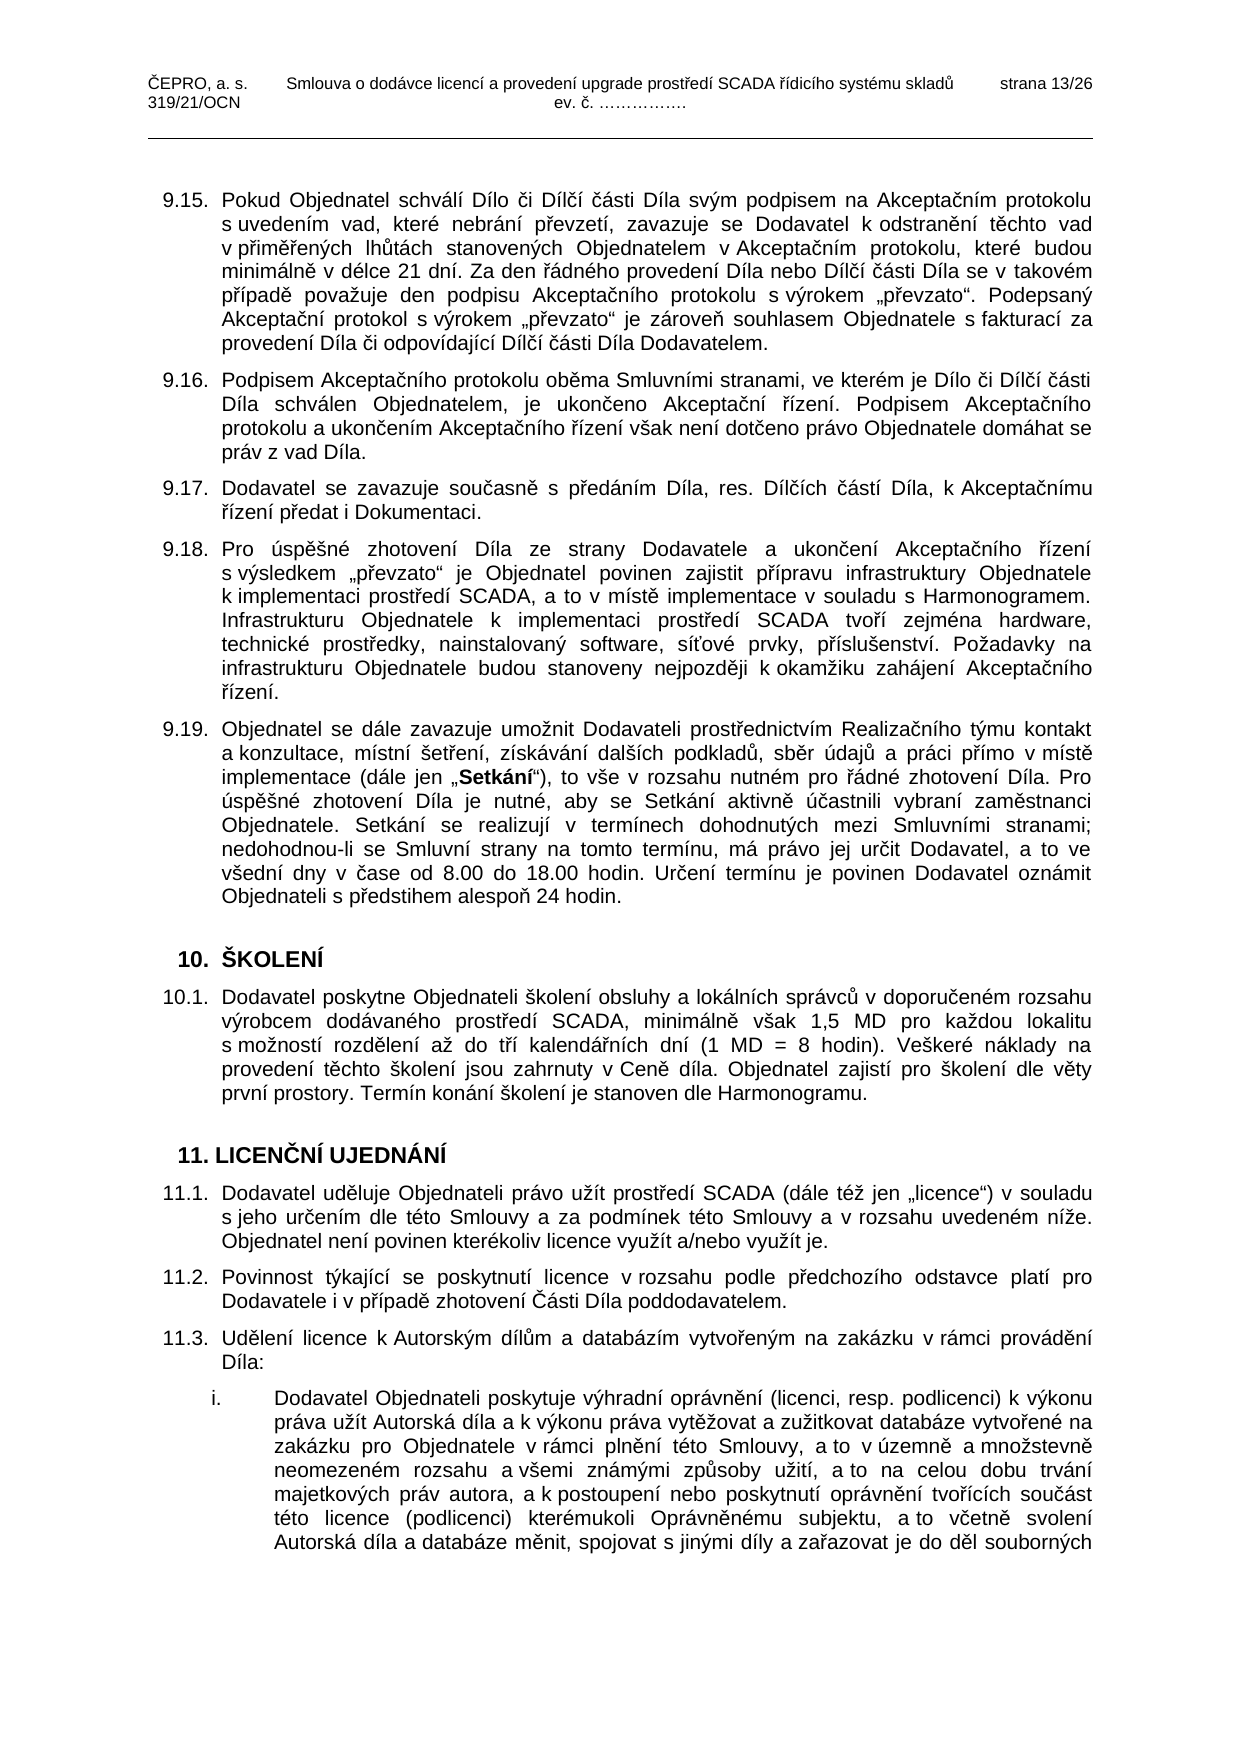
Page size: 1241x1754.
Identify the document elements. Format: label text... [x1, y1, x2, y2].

text Podpisem Akceptačního protokolu oběma Smluvními stranami, ve kterém je Dílo či Dílčí části Díla schválen Objednatelem, je ukončeno Akceptační řízení. Podpisem Akceptačního protokolu a ukončením Akceptačního řízení však není dotčeno právo Objednatele domáhat se práv z vad Díla. [162, 368, 1093, 463]
subtitle Školení [177, 946, 1093, 972]
subtitle licenční ujednání [177, 1142, 1093, 1168]
text Dodavatel uděluje Objednateli právo užít prostředí SCADA (dále též jen „licence“) v souladu s jeho určením dle této Smlouvy a za podmínek této Smlouvy a v rozsahu uvedeném níže. Objednatel není povinen kterékoliv licence využít a/nebo využít je. [162, 1181, 1093, 1253]
text Udělení licence k Autorským dílům a databázím vytvořeným na zakázku v rámci provádění Díla: [162, 1326, 1093, 1373]
text Pro úspěšné zhotovení Díla ze strany Dodavatele a ukončení Akceptačního řízení s výsledkem „převzato“ je Objednatel povinen zajistit přípravu infrastruktury Objednatele k implementaci prostředí SCADA, a to v místě implementace v souladu s Harmonogramem. Infrastrukturu Objednatele k implementaci prostředí SCADA tvoří zejména hardware, technické prostředky, nainstalovaný software, síťové prvky, příslušenství. Požadavky na infrastrukturu Objednatele budou stanoveny nejpozději k okamžiku zahájení Akceptačního řízení. [162, 536, 1093, 704]
text Dodavatel se zavazuje současně s předáním Díla, res. Dílčích částí Díla, k Akceptačnímu řízení předat i Dokumentaci. [162, 476, 1093, 524]
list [221, 1386, 1093, 1554]
text Pokud Objednatel schválí Dílo či Dílčí části Díla svým podpisem na Akceptačním protokolu s uvedením vad, které nebrání převzetí, zavazuje se Dodavatel k odstranění těchto vad v přiměřených lhůtách stanovených Objednatelem v Akceptačním protokolu, které budou minimálně v délce 21 dní. Za den řádného provedení Díla nebo Dílčí části Díla se v takovém případě považuje den podpisu Akceptačního protokolu s výrokem „převzato“. Podepsaný Akceptační protokol s výrokem „převzato“ je zároveň souhlasem Objednatele s fakturací za provedení Díla či odpovídající Dílčí části Díla Dodavatelem. [162, 187, 1093, 355]
text Povinnost týkající se poskytnutí licence v rozsahu podle předchozího odstavce platí pro Dodavatele i v případě zhotovení Části Díla poddodavatelem. [162, 1265, 1093, 1313]
text Objednatel se dále zavazuje umožnit Dodavateli prostřednictvím Realizačního týmu kontakt a konzultace, místní šetření, získávání dalších podkladů, sběr údajů a práci přímo v místě implementace (dále jen „Setkání“), to vše v rozsahu nutném pro řádné zhotovení Díla. Pro úspěšné zhotovení Díla je nutné, aby se Setkání aktivně účastnili vybraní zaměstnanci Objednatele. Setkání se realizují v termínech dohodnutých mezi Smluvními stranami; nedohodnou-li se Smluvní strany na tomto termínu, má právo jej určit Dodavatel, a to ve všední dny v čase od 8.00 do 18.00 hodin. Určení termínu je povinen Dodavatel oznámit Objednateli s předstihem alespoň 24 hodin. [162, 717, 1093, 908]
text Dodavatel poskytne Objednateli školení obsluhy a lokálních správců v doporučeném rozsahu výrobcem dodávaného prostředí SCADA, minimálně však 1,5 MD pro každou lokalitu s možností rozdělení až do tří kalendářních dní (1 MD = 8 hodin). Veškeré náklady na provedení těchto školení jsou zahrnuty v Ceně díla. Objednatel zajistí pro školení dle věty první prostory. Termín konání školení je stanoven dle Harmonogramu. [162, 985, 1093, 1104]
